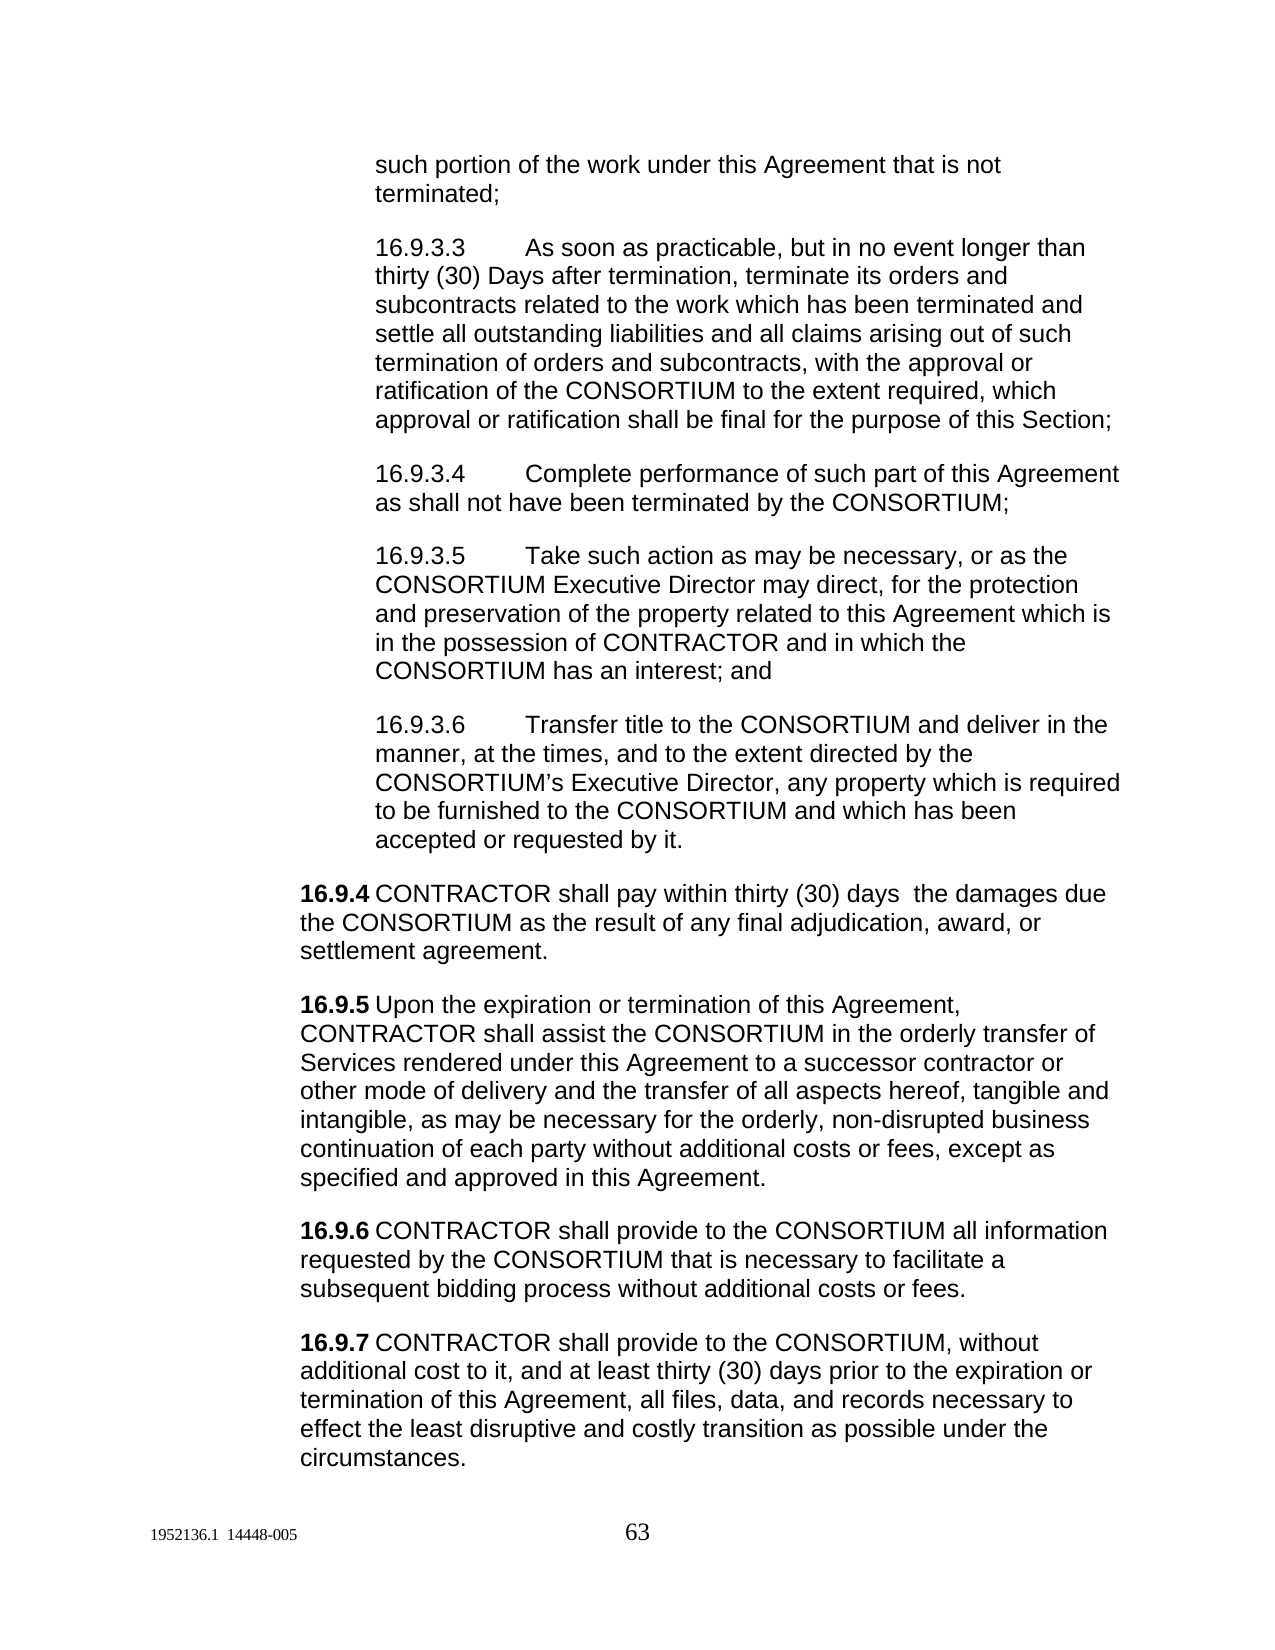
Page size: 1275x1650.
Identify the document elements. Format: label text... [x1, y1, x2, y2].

text CONTRACTOR shall pay within thirty (30) days the damages due the CONSORTIUM as the result of any final adjudication, award, or settlement agreement. [300, 879, 1125, 965]
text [375, 150, 1125, 207]
text CONTRACTOR shall provide to the CONSORTIUM, without additional cost to it, and at least thirty (30) days prior to the expiration or termination of this Agreement, all files, data, and records necessary to effect the least disruptive and costly transition as possible under the circumstances. [300, 1327, 1125, 1471]
text Upon the expiration or termination of this Agreement, CONTRACTOR shall assist the CONSORTIUM in the orderly transfer of Services rendered under this Agreement to a successor contractor or other mode of delivery and the transfer of all aspects hereof, tangible and intangible, as may be necessary for the orderly, non-disrupted business continuation of each party without additional costs or fees, except as specified and approved in this Agreement. [300, 990, 1125, 1191]
text Take such action as may be necessary, or as the CONSORTIUM Executive Director may direct, for the protection and preservation of the property related to this Agreement which is in the possession of CONTRACTOR and in which the CONSORTIUM has an interest; and [375, 541, 1125, 685]
text CONTRACTOR shall provide to the CONSORTIUM all information requested by the CONSORTIUM that is necessary to facilitate a subsequent bidding process without additional costs or fees. [300, 1216, 1125, 1302]
text Transfer title to the CONSORTIUM and deliver in the manner, at the times, and to the extent directed by the CONSORTIUM’s Executive Director, any property which is required to be furnished to the CONSORTIUM and which has been accepted or requested by it. [375, 710, 1125, 854]
text Complete performance of such part of this Agreement as shall not have been terminated by the CONSORTIUM; [375, 459, 1125, 516]
text As soon as practicable, but in no event longer than thirty (30) Days after termination, terminate its orders and subcontracts related to the work which has been terminated and settle all outstanding liabilities and all claims arising out of such termination of orders and subcontracts, with the approval or ratification of the CONSORTIUM to the extent required, which approval or ratification shall be final for the purpose of this Section; [375, 232, 1125, 434]
